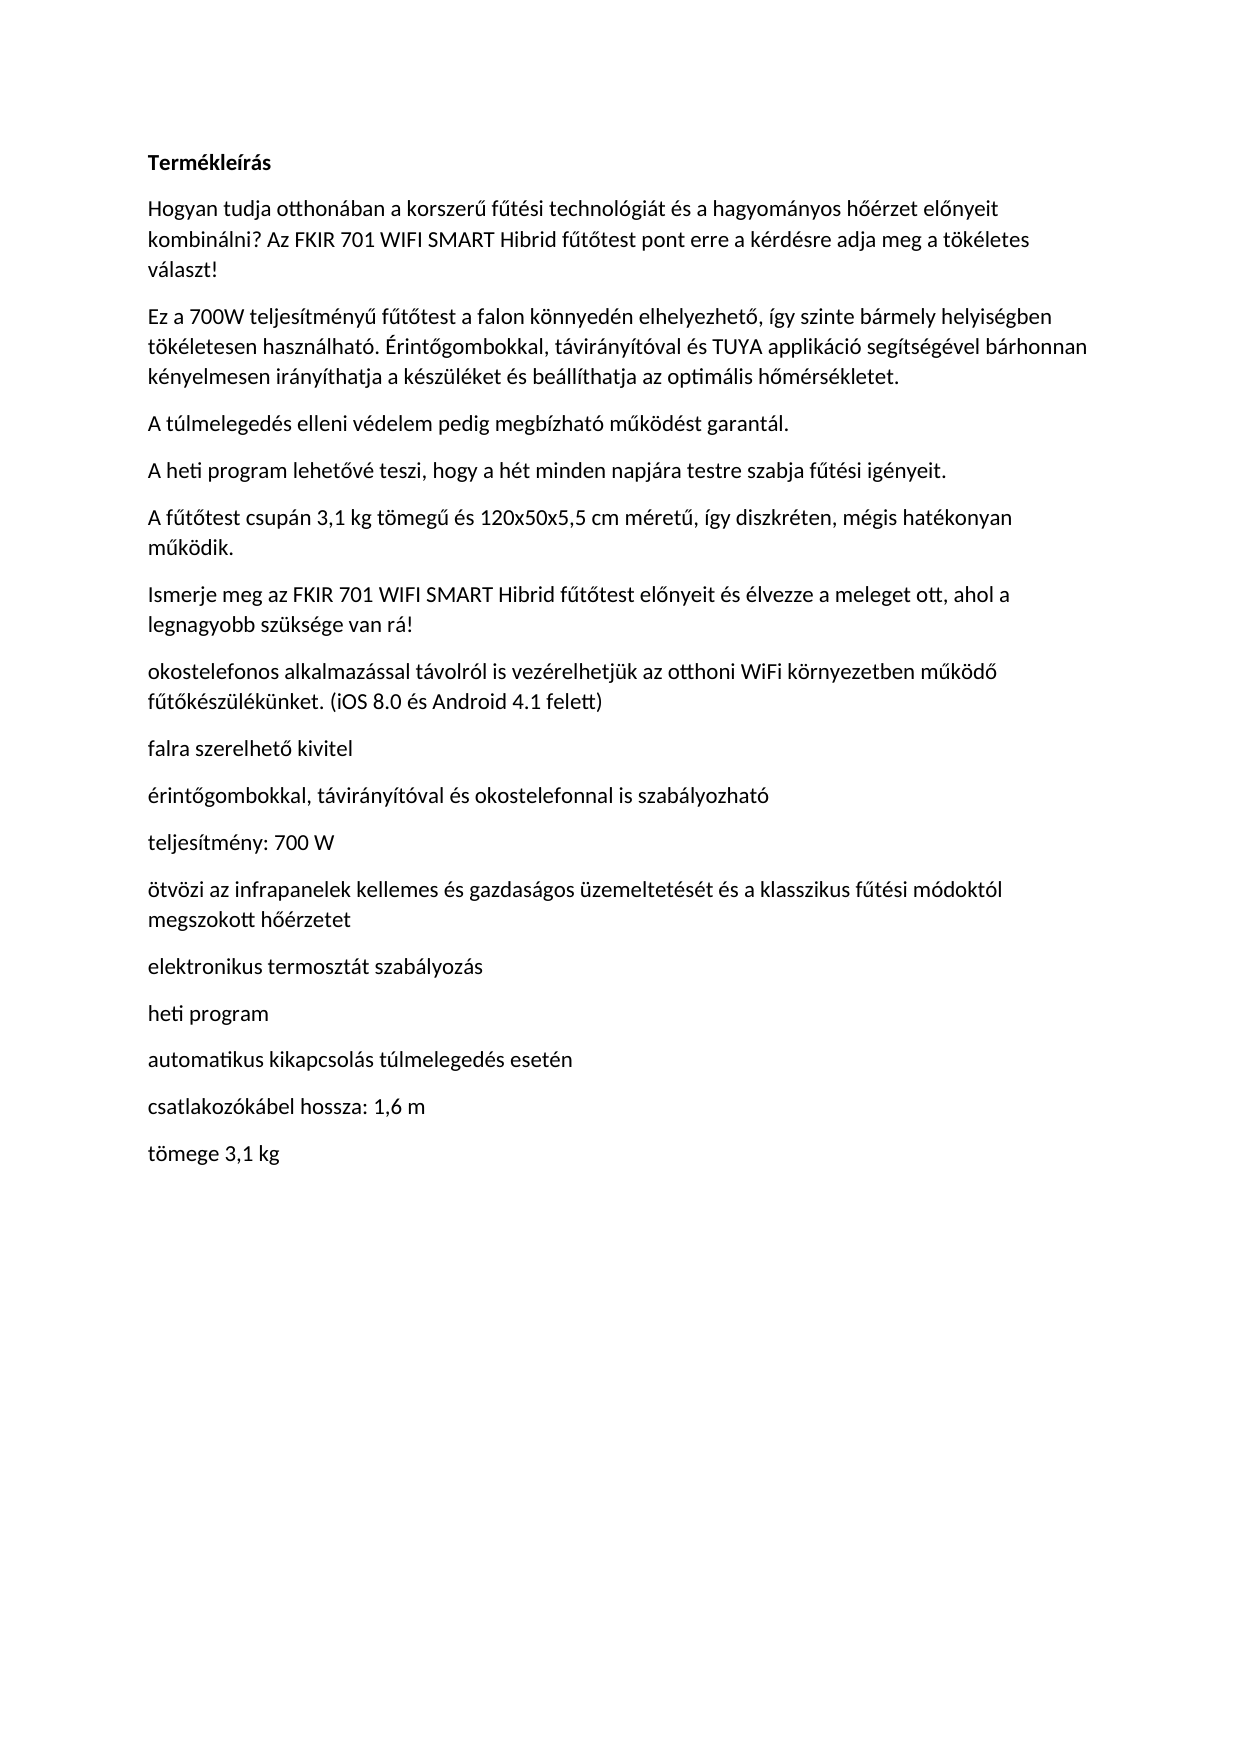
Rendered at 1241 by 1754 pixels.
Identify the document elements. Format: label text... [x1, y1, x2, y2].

text Ismerje meg az FKIR 701 WIFI SMART Hibrid fűtőtest előnyeit és élvezze a meleget ott, ahol a legnagyobb szüksége van rá! [148, 580, 1093, 638]
text ötvözi az infrapanelek kellemes és gazdaságos üzemeltetését és a klasszikus fűtési módoktól megszokott hőérzetet [148, 875, 1093, 933]
text Hogyan tudja otthonában a korszerű fűtési technológiát és a hagyományos hőérzet előnyeit kombinálni? Az FKIR 701 WIFI SMART Hibrid fűtőtest pont erre a kérdésre adja meg a tökéletes választ! [148, 194, 1093, 283]
text Termékleírás [148, 148, 1093, 176]
text A heti program lehetővé teszi, hogy a hét minden napjára testre szabja fűtési igényeit. [148, 456, 1093, 484]
text teljesítmény: 700 W [148, 828, 1093, 856]
text okostelefonos alkalmazással távolról is vezérelhetjük az otthoni WiFi környezetben működő fűtőkészülékünket. (iOS 8.0 és Android 4.1 felett) [148, 657, 1093, 715]
text érintőgombokkal, távirányítóval és okostelefonnal is szabályozható [148, 781, 1093, 809]
text falra szerelhető kivitel [148, 734, 1093, 762]
text csatlakozókábel hossza: 1,6 m [148, 1092, 1093, 1120]
text tömege 3,1 kg [148, 1139, 1093, 1167]
text heti program [148, 999, 1093, 1027]
text automatikus kikapcsolás túlmelegedés esetén [148, 1046, 1093, 1073]
text A fűtőtest csupán 3,1 kg tömegű és 120x50x5,5 cm méretű, így diszkréten, mégis hatékonyan működik. [148, 503, 1093, 561]
text Ez a 700W teljesítményű fűtőtest a falon könnyedén elhelyezhető, így szinte bármely helyiségben tökéletesen használható. Érintőgombokkal, távirányítóval és TUYA applikáció segítségével bárhonnan kényelmesen irányíthatja a készüléket és beállíthatja az optimális hőmérsékletet. [148, 302, 1093, 390]
text elektronikus termosztát szabályozás [148, 952, 1093, 980]
text A túlmelegedés elleni védelem pedig megbízható működést garantál. [148, 409, 1093, 437]
